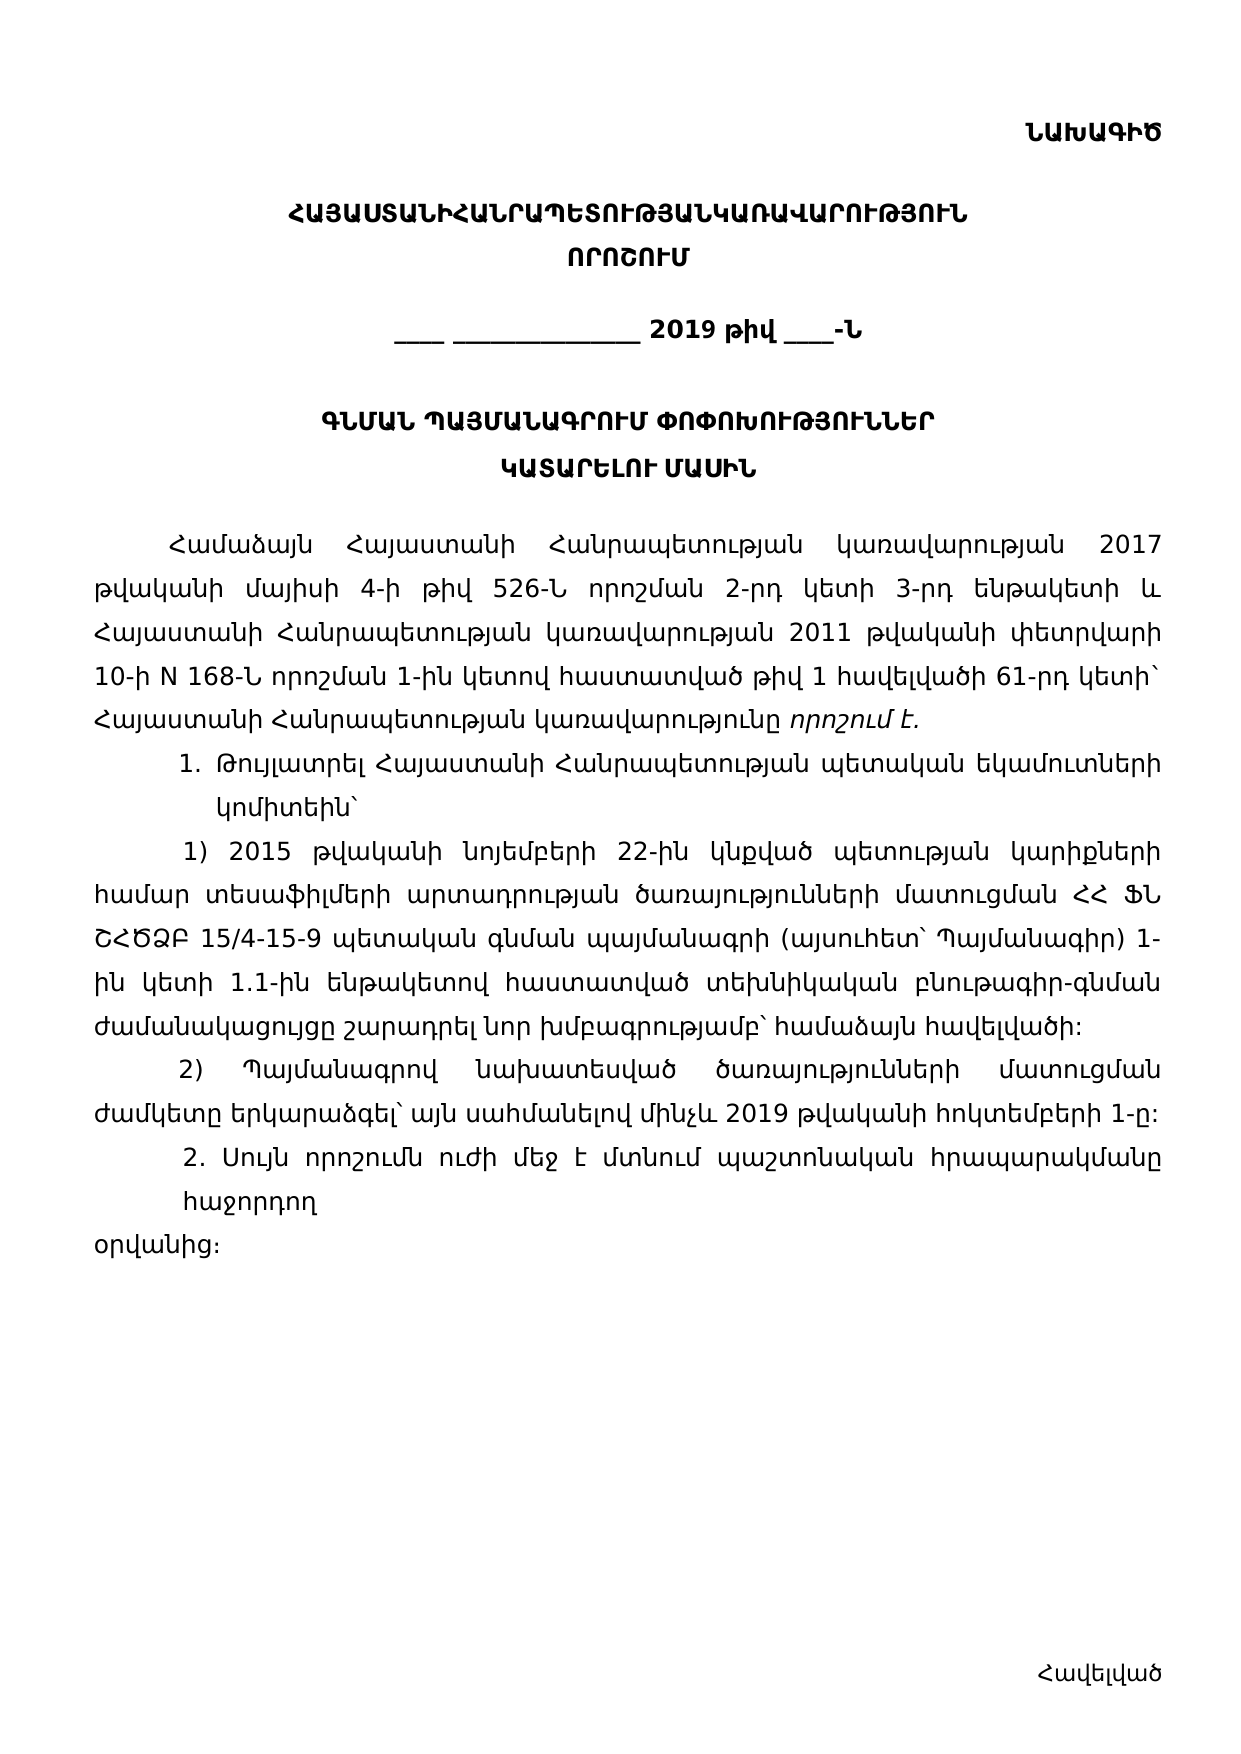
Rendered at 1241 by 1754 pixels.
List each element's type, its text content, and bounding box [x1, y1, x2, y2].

text Հավելված [94, 1660, 1162, 1687]
text Համաձայն Հայաստանի Հանրապետության կառավարության 2017 թվականի մայիսի 4-ի թիվ 526-Ն որոշման 2-րդ կետի 3-րդ ենթակետի և Հայաստանի Հանրապետության կառավարության 2011 թվականի փետրվարի 10-ի N 168-Ն որոշման 1-ին կետով հաստատված թիվ 1 հավելվածի 61-րդ կետի` Հայաստանի Հանրապետության կառավարությունը որոշում է. [94, 531, 1162, 735]
text ԳՆՄԱՆ ՊԱՅՄԱՆԱԳՐՈՒՄ ՓՈՓՈԽՈՒԹՅՈՒՆՆԵՐ [94, 407, 1162, 436]
text ԿԱՏԱՐԵԼՈՒ ՄԱՍԻՆ [94, 450, 1162, 484]
list 2. Սույն որոշումն ուժի մեջ է մտնում պաշտոնական հրապարակմանը հաջորդող [182, 1143, 1162, 1216]
text ____ _______________ 2019 թիվ ____-Ն [94, 312, 1162, 346]
text ՈՐՈՇՈՒՄ [94, 243, 1162, 272]
list 1) 2015 թվականի նոյեմբերի 22-ին կնքված պետության կարիքների համար տեսաֆիլմերի արտադրության ծառայությունների մատուցման ՀՀ ՖՆ ՇՀԾՁԲ 15/4-15-9 պետական գնման պայմանագրի (այսուհետ՝ Պայմանագիր) 1-ին կետի 1.1-ին ենթակետով հաստատված տեխնիկական բնութագիր-գնման ժամանակացույցը շարադրել նոր խմբագրությամբ՝ համաձայն հավելվածի: [94, 837, 1162, 1041]
list Թույլատրել Հայաստանի Հանրապետության պետական եկամուտների կոմիտեին՝ [178, 749, 1162, 822]
list 2) Պայմանագրով նախատեսված ծառայությունների մատուցման ժամկետը երկարաձգել՝ այն սահմանելով մինչև 2019 թվականի հոկտեմբերի 1-ը: [94, 1056, 1162, 1128]
text օրվանից։ [94, 1231, 1162, 1260]
text ՀԱՅԱՍՏԱՆԻՀԱՆՐԱՊԵՏՈւԹՅԱՆԿԱՌԱՎԱՐՈՒԹՅՈՒՆ [94, 199, 1162, 228]
text ՆԱԽԱԳԻԾ [94, 118, 1162, 147]
